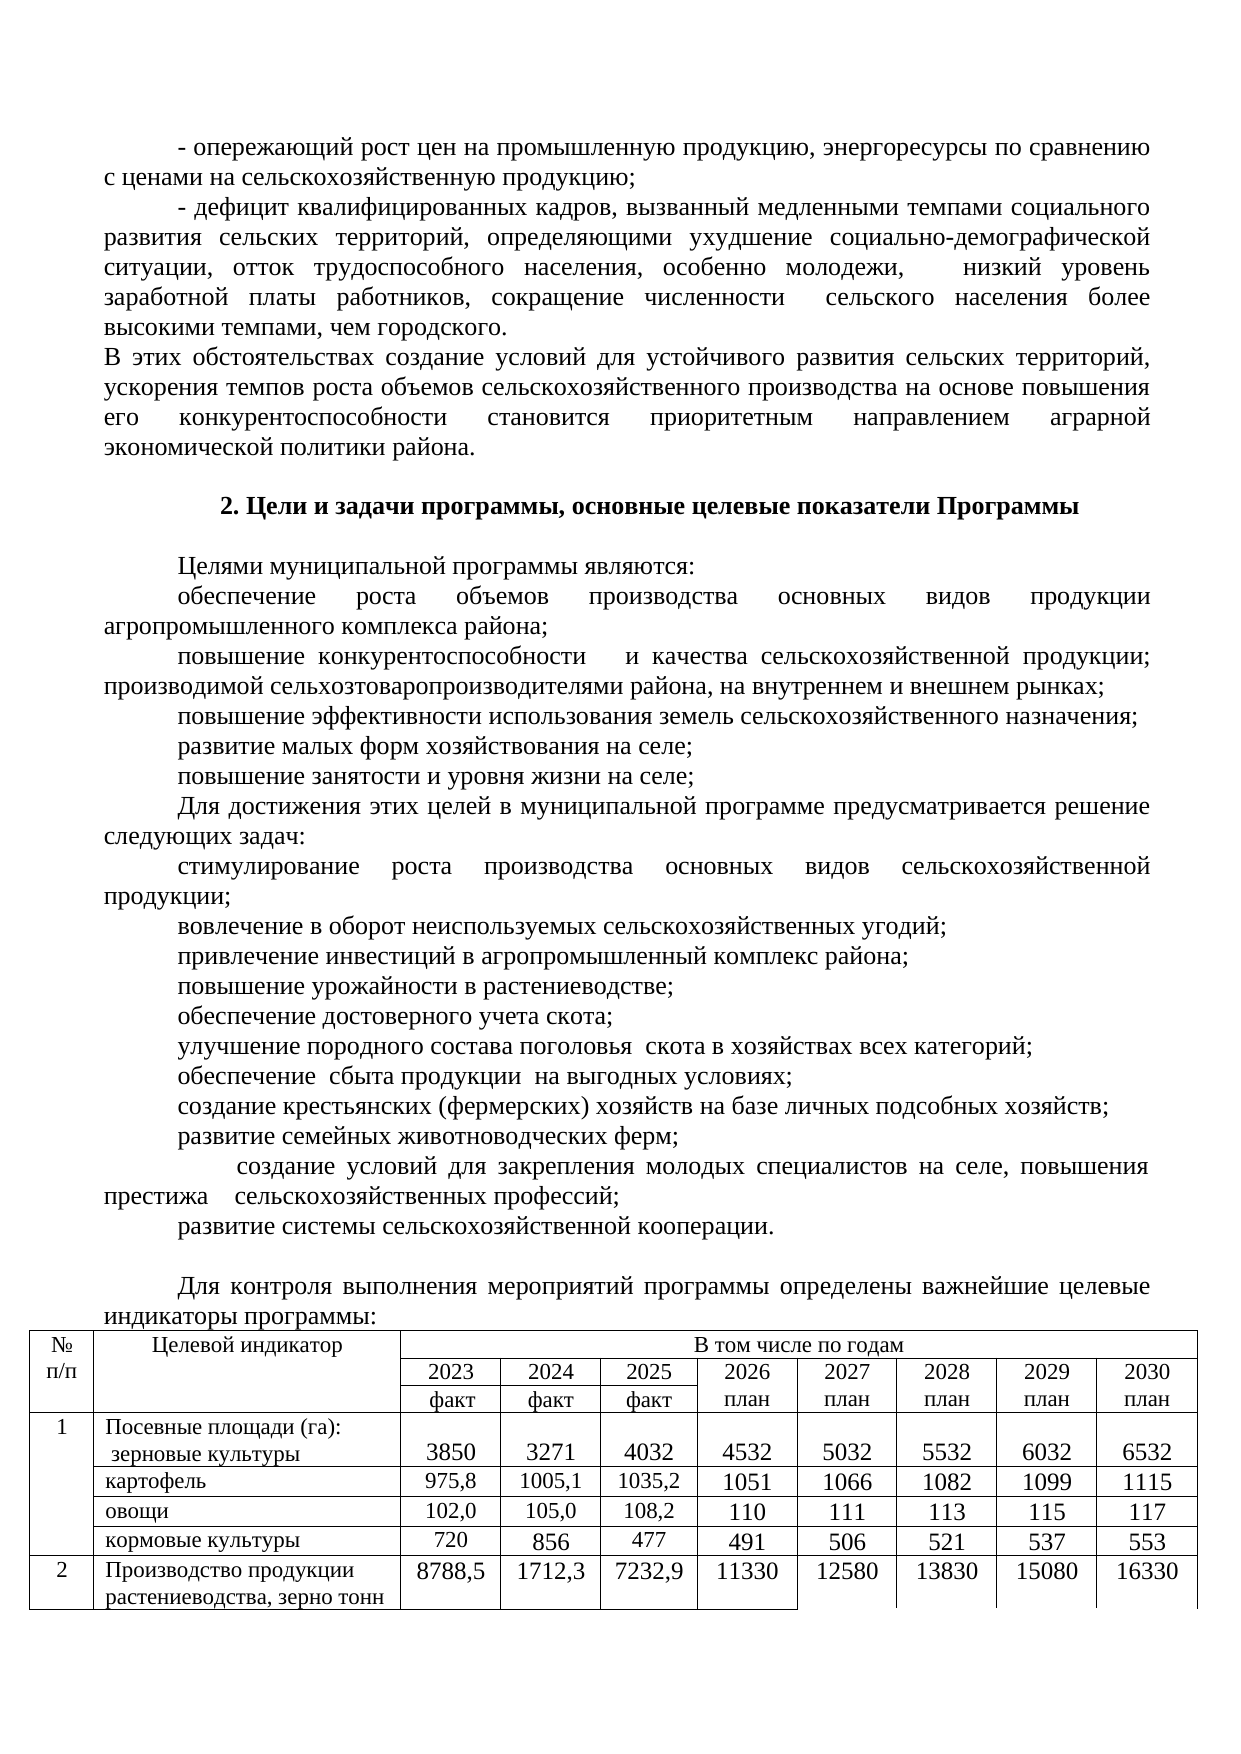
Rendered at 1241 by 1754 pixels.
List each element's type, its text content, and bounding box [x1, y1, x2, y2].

table_cell 5532 [897, 1413, 996, 1466]
table_cell 7232,9 [601, 1556, 697, 1609]
table_header № п/п [30, 1331, 93, 1412]
table_cell факт [401, 1386, 500, 1412]
table_cell 553 [1097, 1527, 1197, 1555]
table_cell 537 [997, 1527, 1096, 1555]
table_header В том числе по годам [401, 1331, 1197, 1357]
table_cell овощи [94, 1497, 400, 1526]
table_cell 4032 [601, 1413, 697, 1466]
table_cell 2026 план [698, 1359, 797, 1412]
table_cell 113 [897, 1497, 996, 1526]
table_cell факт [501, 1386, 600, 1412]
text стимулирование роста производства основных видов сельскохозяйственной продукции; [103, 850, 1152, 910]
table_cell 105,0 [501, 1497, 600, 1526]
text повышение урожайности в растениеводстве; [103, 970, 1152, 1000]
table_cell 477 [601, 1527, 697, 1555]
text развитие малых форм хозяйствования на селе; [103, 730, 1152, 760]
text повышение занятости и уровня жизни на селе; [103, 760, 1152, 790]
table_cell 102,0 [401, 1497, 500, 1526]
text Для достижения этих целей в муниципальной программе предусматривается решение следующих задач: [103, 790, 1152, 850]
text привлечение инвестиций в агропромышленный комплекс района; [103, 940, 1152, 970]
table_cell 115 [997, 1497, 1096, 1526]
table_cell 117 [1097, 1497, 1197, 1526]
table_cell 110 [698, 1497, 797, 1526]
table_cell кормовые культуры [94, 1527, 400, 1555]
table_cell 2023 [401, 1359, 500, 1385]
text обеспечение роста объемов производства основных видов продукции агропромышленного комплекса района; [103, 580, 1152, 640]
table_cell 13830 [897, 1556, 997, 1609]
table_cell 1005,1 [501, 1467, 600, 1496]
table_cell 2029 план [997, 1359, 1096, 1412]
text повышение эффективности использования земель сельскохозяйственного назначения; [103, 700, 1152, 730]
table_cell 975,8 [401, 1467, 500, 1496]
table_cell 2028 план [897, 1359, 996, 1412]
text развитие системы сельскохозяйственной кооперации. [103, 1210, 1152, 1240]
table_cell картофель [94, 1467, 400, 1496]
table_cell 6532 [1097, 1413, 1197, 1466]
table_cell 6032 [997, 1413, 1096, 1466]
table_cell 1066 [798, 1467, 896, 1496]
table_cell Посевные площади (га): зерновые культуры [94, 1413, 400, 1466]
table_cell 11330 [698, 1556, 797, 1609]
table_cell 720 [401, 1527, 500, 1555]
table_cell 1115 [1097, 1467, 1197, 1496]
table_cell 2030 план [1097, 1359, 1197, 1412]
text вовлечение в оборот неиспользуемых сельскохозяйственных угодий; [103, 910, 1152, 940]
text Целями муниципальной программы являются: [103, 550, 1152, 580]
text В этих обстоятельствах создание условий для устойчивого развития сельских территорий, ускорения темпов роста объемов сельскохозяйственного производства на основе повышения его конкурентоспособности становится приоритетным направлением аграрной экономической политики района. [103, 341, 1152, 461]
table_cell 1 [30, 1413, 93, 1555]
text обеспечение достоверного учета скота; [103, 1000, 1152, 1030]
table_cell 111 [798, 1497, 896, 1526]
table_cell Производство продукции растениеводства, зерно тонн [94, 1556, 400, 1609]
text - дефицит квалифицированных кадров, вызванный медленными темпами социального развития сельских территорий, определяющими ухудшение социально-демографической ситуации, отток трудоспособного населения, особенно молодежи, низкий уровень заработной платы работников, сокращение численности сельского населения более высокими темпами, чем городского. [103, 191, 1152, 341]
table_cell 1099 [997, 1467, 1096, 1496]
text - опережающий рост цен на промышленную продукцию, энергоресурсы по сравнению с ценами на сельскохозяйственную продукцию; [103, 131, 1152, 191]
table_cell 1082 [897, 1467, 996, 1496]
text повышение конкурентоспособности и качества сельскохозяйственной продукции; производимой сельхозтоваропроизводителями района, на внутреннем и внешнем рынках; [103, 640, 1152, 700]
table_cell 2 [30, 1556, 93, 1609]
table_cell 1712,3 [501, 1556, 600, 1609]
table_cell 16330 [1097, 1556, 1197, 1609]
table_cell 2025 [601, 1359, 697, 1385]
table_cell 856 [501, 1527, 600, 1555]
text развитие семейных животноводческих ферм; [103, 1120, 1152, 1150]
text 2. Цели и задачи программы, основные целевые показатели Программы [148, 490, 1152, 520]
table_cell 2027 план [798, 1359, 896, 1412]
table_cell 491 [698, 1527, 797, 1555]
table_cell 4532 [698, 1413, 797, 1466]
text улучшение породного состава поголовья скота в хозяйствах всех категорий; [103, 1030, 1152, 1060]
text обеспечение сбыта продукции на выгодных условиях; [103, 1060, 1152, 1090]
text Для контроля выполнения мероприятий программы определены важнейшие целевые индикаторы программы: [103, 1270, 1152, 1330]
table_cell 8788,5 [401, 1556, 500, 1609]
table_cell 3850 [401, 1413, 500, 1466]
table_cell 3271 [501, 1413, 600, 1466]
table_cell факт [601, 1386, 697, 1412]
text создание условий для закрепления молодых специалистов на селе, повышения престижа сельскохозяйственных профессий; [103, 1150, 1152, 1210]
table_cell 506 [798, 1527, 896, 1555]
table_cell 108,2 [601, 1497, 697, 1526]
table_cell 15080 [997, 1556, 1097, 1609]
table_cell 5032 [798, 1413, 896, 1466]
table_cell 2024 [501, 1359, 600, 1385]
table_cell 1051 [698, 1467, 797, 1496]
table_cell 521 [897, 1527, 996, 1555]
table_cell 1035,2 [601, 1467, 697, 1496]
table_header Целевой индикатор [94, 1331, 400, 1412]
table_cell 12580 [798, 1556, 897, 1609]
text создание крестьянских (фермерских) хозяйств на базе личных подсобных хозяйств; [103, 1090, 1152, 1120]
